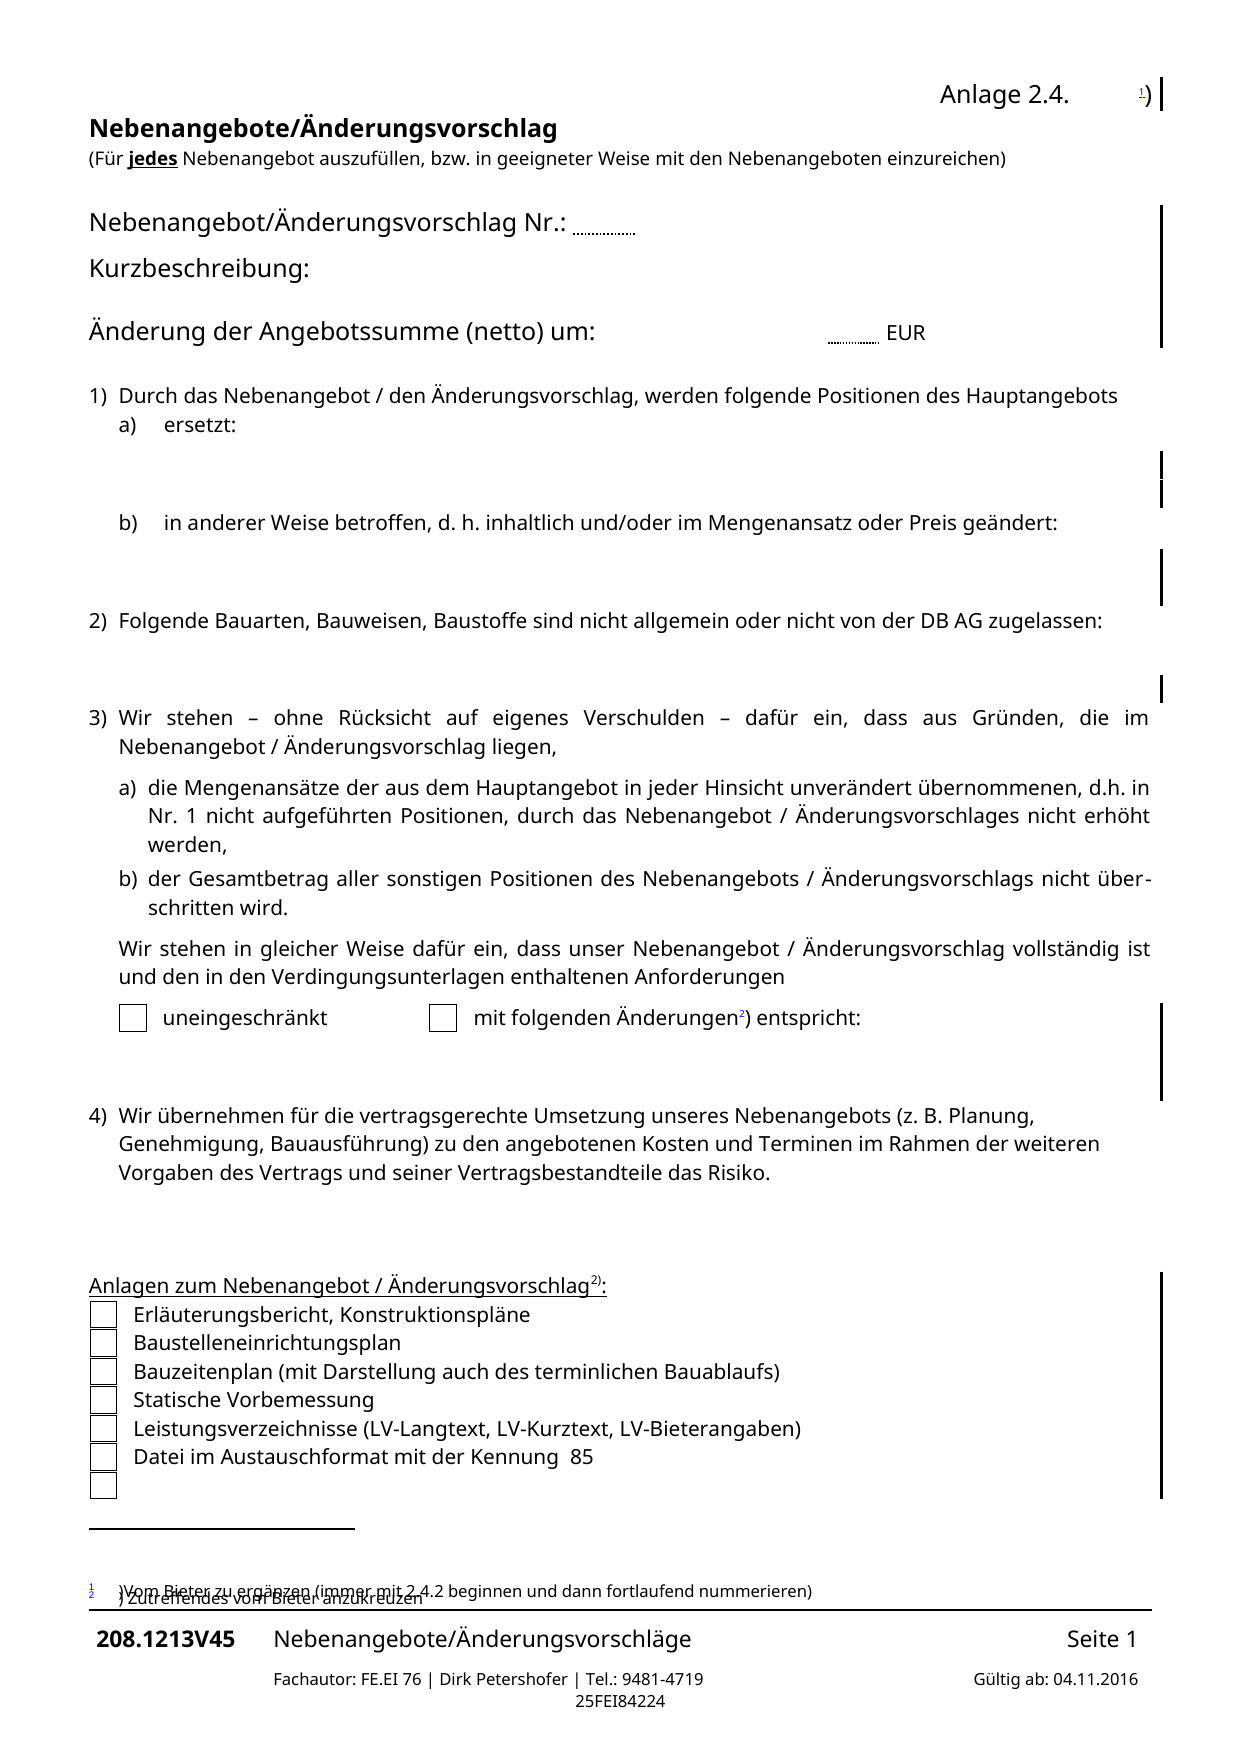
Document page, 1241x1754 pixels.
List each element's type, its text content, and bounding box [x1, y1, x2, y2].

text Anlagen zum Nebenangebot / Änderungsvorschlag2): [89, 1272, 1152, 1300]
text a) die Mengenansätze der aus dem Hauptangebot in jeder Hinsicht unverändert übernommenen, d.h. in Nr. 1 nicht aufgeführten Positionen, durch das Nebenangebot / Änderungsvorschlages nicht erhöht werden, [89, 773, 1152, 858]
text Nebenangebot/Änderungsvorschlag Nr.: [89, 204, 1152, 238]
text 1) Durch das Nebenangebot / den Änderungsvorschlag, werden folgende Positionen des Hauptangebots [89, 382, 1152, 410]
text Anlage 2.4. ) [89, 77, 1152, 111]
text Bauzeitenplan (mit Darstellung auch des terminlichen Bauablaufs) [89, 1357, 1152, 1385]
text Baustelleneinrichtungsplan [89, 1328, 1152, 1357]
text b) der Gesamtbetrag aller sonstigen Positionen des Nebenangebots / Änderungsvorschlags nicht überschritten wird. [89, 864, 1152, 921]
text Nebenangebote/Änderungsvorschlag [89, 111, 1152, 145]
text Wir stehen in gleicher Weise dafür ein, dass unser Nebenangebot / Änderungsvorschlag vollständig ist und den in den Verdingungsunterlagen enthaltenen Anforderungen [89, 934, 1152, 991]
text (Für jedes Nebenangebot auszufüllen, bzw. in geeigneter Weise mit den Nebenangeboten einzureichen) [89, 145, 1152, 170]
text 3) Wir stehen – ohne Rücksicht auf eigenes Verschulden – dafür ein, dass aus Gründen, die im Nebenangebot / Änderungsvorschlag liegen, [89, 703, 1152, 760]
text Kurzbeschreibung: [89, 251, 1160, 285]
text Erläuterungsbericht, Konstruktionspläne [89, 1300, 1152, 1328]
text a) ersetzt: [89, 410, 1152, 438]
text 2) Folgende Bauarten, Bauweisen, Baustoffe sind nicht allgemein oder nicht von der DB AG zugelassen: [89, 606, 1166, 634]
text Änderung der Angebotssumme (netto) um: EUR [89, 313, 1152, 348]
text uneingeschränkt mit folgenden Änderungen) entspricht: [89, 1003, 1160, 1032]
text b) in anderer Weise betroffen, d. h. inhaltlich und/oder im Mengenansatz oder Preis geändert: [89, 508, 1152, 536]
text 4) Wir übernehmen für die vertragsgerechte Umsetzung unseres Nebenangebots (z. B. Planung, Genehmigung, Bauausführung) zu den angebotenen Kosten und Terminen im Rahmen der weiteren Vorgaben des Vertrags und seiner Vertragsbestandteile das Risiko. [89, 1101, 1152, 1186]
text Statische Vorbemessung [89, 1385, 1152, 1414]
text Leistungsverzeichnisse (LV-Langtext, LV-Kurztext, LV-Bieterangaben) Datei im Austauschformat mit der Kennung 85 [89, 1414, 1152, 1471]
